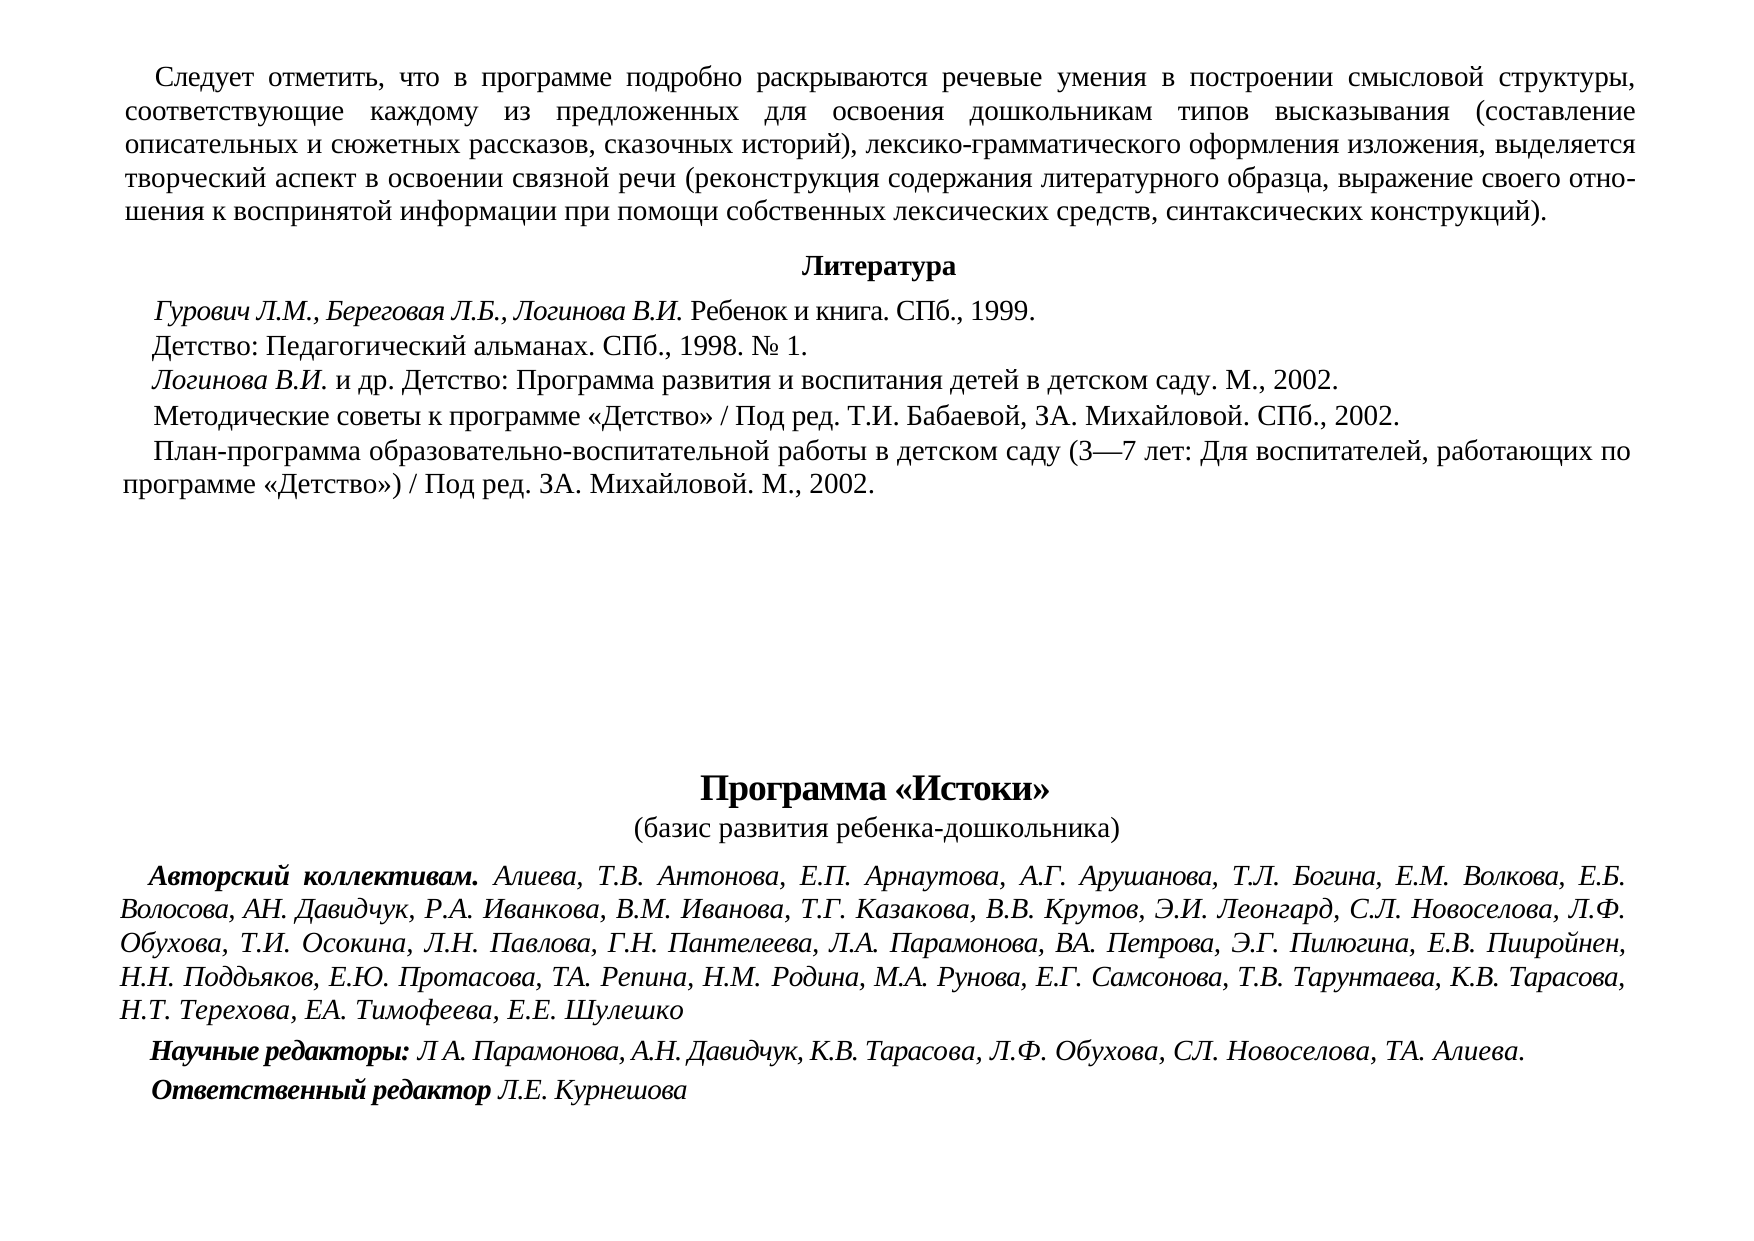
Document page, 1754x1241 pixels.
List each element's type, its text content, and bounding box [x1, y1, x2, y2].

text Научные редакторы: Л А. Парамонова, А.Н. Давидчук, К.В. Тарасова, Л.Ф. Обухова, СЛ. Новоселова, ТА. Алиева. [119, 1033, 1627, 1066]
text Гурович Л.М., Береговая Л.Б., Логинова В.И. Ребенок и книга. СПб., 1999. [126, 293, 1632, 327]
text План-программа образовательно-воспитательной работы в детском саду (3—7 лет: Для воспитателей, работающих по программе «Детство») / Под ред. ЗА. Михайловой. М., 2002. [123, 433, 1631, 500]
text Методические советы к программе «Детство» / Под ред. Т.И. Бабаевой, ЗА. Михайловой. СПб., 2002. [123, 398, 1631, 431]
text Детство: Педагогический альманах. СПб., 1998. № 1. [152, 328, 1636, 362]
text Логинова В.И. и др. Детство: Программа развития и воспитания детей в детском саду. М., 2002. [122, 362, 1632, 396]
text Авторский коллективам. Алиева, Т.В. Антонова, Е.П. Арнаутова, А.Г. Арушанова, Т.Л. Богина, Е.М. Волкова, Е.Б. Волосова, АН. Давидчук, Р.А. Иванкова, В.М. Иванова, Т.Г. Казакова, В.В. Крутов, Э.И. Леонгард, С.Л. Новоселова, Л.Ф. Обухова, Т.И. Осокина, Л.Н. Павлова, Г.Н. Пантелеева, Л.А. Парамонова, ВА. Петрова, Э.Г. Пилюгина, Е.В. Пииройнен, Н.Н. Поддьяков, Е.Ю. Протасова, ТА. Репина, Н.М. Родина, М.А. Рунова, Е.Г. Самсонова, Т.В. Тарунтаева, К.В. Тарасова, Н.Т. Терехова, ЕА. Тимофеева, Е.Е. Шулешко [119, 858, 1629, 1026]
text Программа «Истоки» [118, 766, 1633, 809]
text Следует отметить, что в программе подробно раскрываются речевые умения в построении смысловой структуры, соответствующие каждому из предложенных для освоения дошкольникам типов высказывания (составление описательных и сюжетных рассказов, сказочных историй), лексико-грамматического оформления изложения, выделяется творческий аспект в освоении связной речи (реконструкция содержания литературного образца, выражение своего отношения к воспринятой информации при помощи собственных лексических средств, синтаксических конструкций). [124, 59, 1636, 227]
text Ответственный редактор Л.Е. Курнешова [151, 1072, 1636, 1106]
text Литература [123, 248, 1636, 282]
text (базис развития ребенка-дошкольника) [118, 810, 1636, 844]
